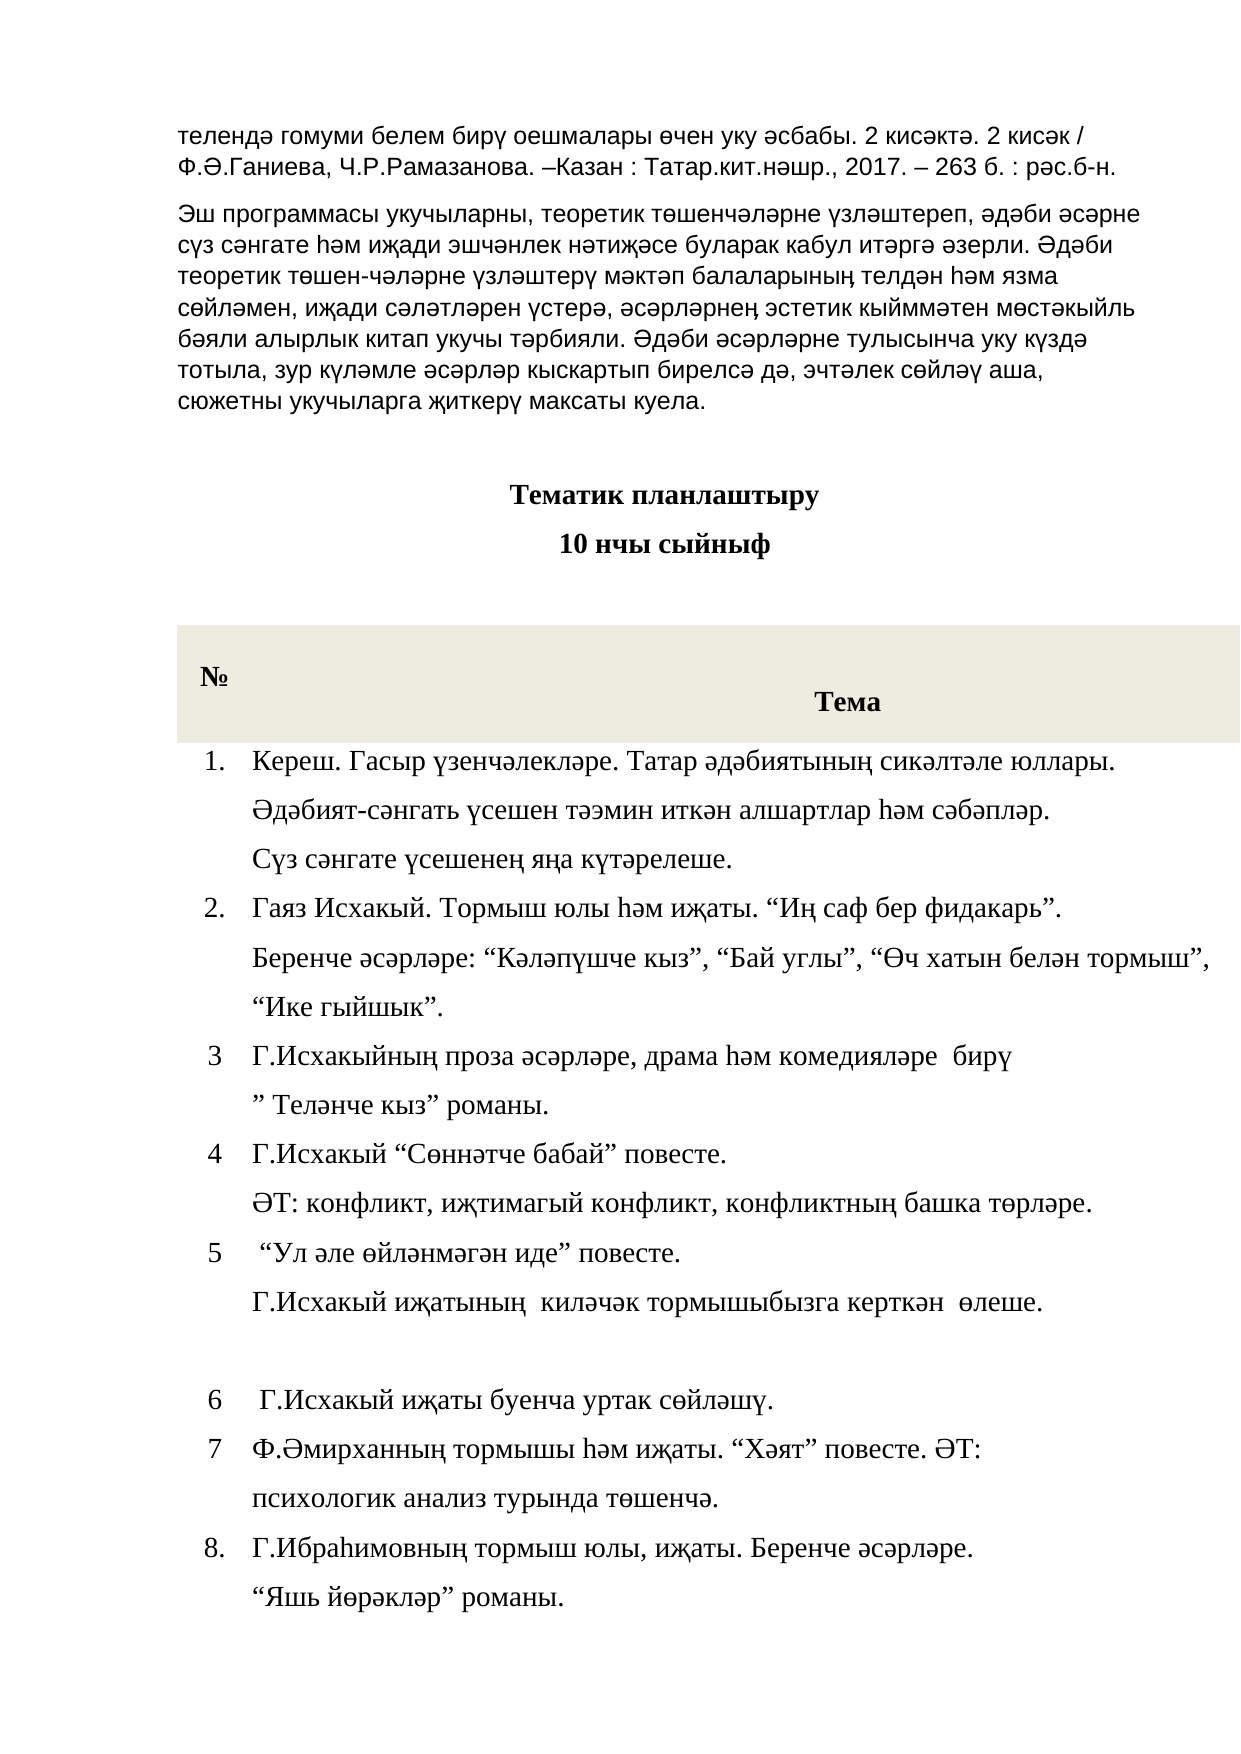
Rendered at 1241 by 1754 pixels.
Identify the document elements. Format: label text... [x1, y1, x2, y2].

table_cell Гаяз Исхакый. Тормыш юлы һәм иҗаты. “Иң саф бер фидакарь”. Беренче әсәрләре: “Кәләпүшче кыз”, “Бай углы”, “Өч хатын белән тормыш”, “Ике гыйшык”. [252, 891, 1240, 1038]
table_cell 4 [177, 1136, 252, 1235]
table_cell Г.Исхакый иҗаты буенча уртак сөйләшү. [252, 1382, 1240, 1431]
table_cell Г.Ибраһимовның тормыш юлы, иҗаты. Беренче әсәрләре. “Яшь йөрәкләр” романы. [252, 1530, 1240, 1628]
table_cell “Ул әле өйләнмәгән иде” повесте. Г.Исхакый иҗатының киләчәк тормышыбызга керткән өлеше. [252, 1235, 1240, 1382]
table_cell 7 [177, 1431, 252, 1530]
text Тематик планлаштыру [177, 477, 1152, 511]
table_cell 5 [177, 1235, 252, 1382]
table_header № [177, 625, 252, 743]
table_cell 2. [177, 891, 252, 1038]
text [177, 118, 1152, 181]
table_cell 6 [177, 1382, 252, 1431]
table_cell Г.Исхакый “Сөннәтче бабай” повесте. ӘТ: конфликт, иҗтимагый конфликт, конфликтның башка төрләре. [252, 1136, 1240, 1235]
table_cell 8. [177, 1530, 252, 1628]
text Эш программасы укучыларны, теоретик төшенчәләрне үзләштереп, әдәби әсәрне сүз сәнгате һәм иҗади эшчәнлек нәтиҗәсе буларак кабул итәргә әзерли. Әдәби теоретик төшен-чәләрне үзләштерү мәктәп балаларыныӊ телдән һәм язма сөйләмен, иҗади сәләтләрен үстерә, әсәрләрнеӊ эстетик кыйммәтен мөстәкыйль бәяли алырлык китап укучы тәрбияли. Әдәби әсәрләрне тулысынча уку күздә тотыла, зур күләмле әсәрләр кыскартып бирелсә дә, эчтәлек сөйләү аша, сюжетны укучыларга җиткерү максаты куела. [177, 196, 1152, 415]
table_cell 1. [177, 743, 252, 891]
text 10 нчы сыйныф [177, 527, 1152, 560]
table_cell Кереш. Гасыр үзенчәлекләре. Татар әдәбиятының сикәлтәле юллары. Әдәбият-сәнгать үсешен тәэмин иткән алшартлар һәм сәбәпләр. Сүз сәнгате үсешенең яңа күтәрелеше. [252, 743, 1240, 891]
table_cell Ф.Әмирханның тормышы һәм иҗаты. “Хәят” повесте. ӘТ: психологик анализ турында төшенчә. [252, 1431, 1240, 1530]
table_header Тема [252, 625, 1240, 743]
table_cell Г.Исхакыйның проза әсәрләре, драма һәм комедияләре бирү ” Теләнче кыз” романы. [252, 1038, 1240, 1136]
table_cell 3 [177, 1038, 252, 1136]
